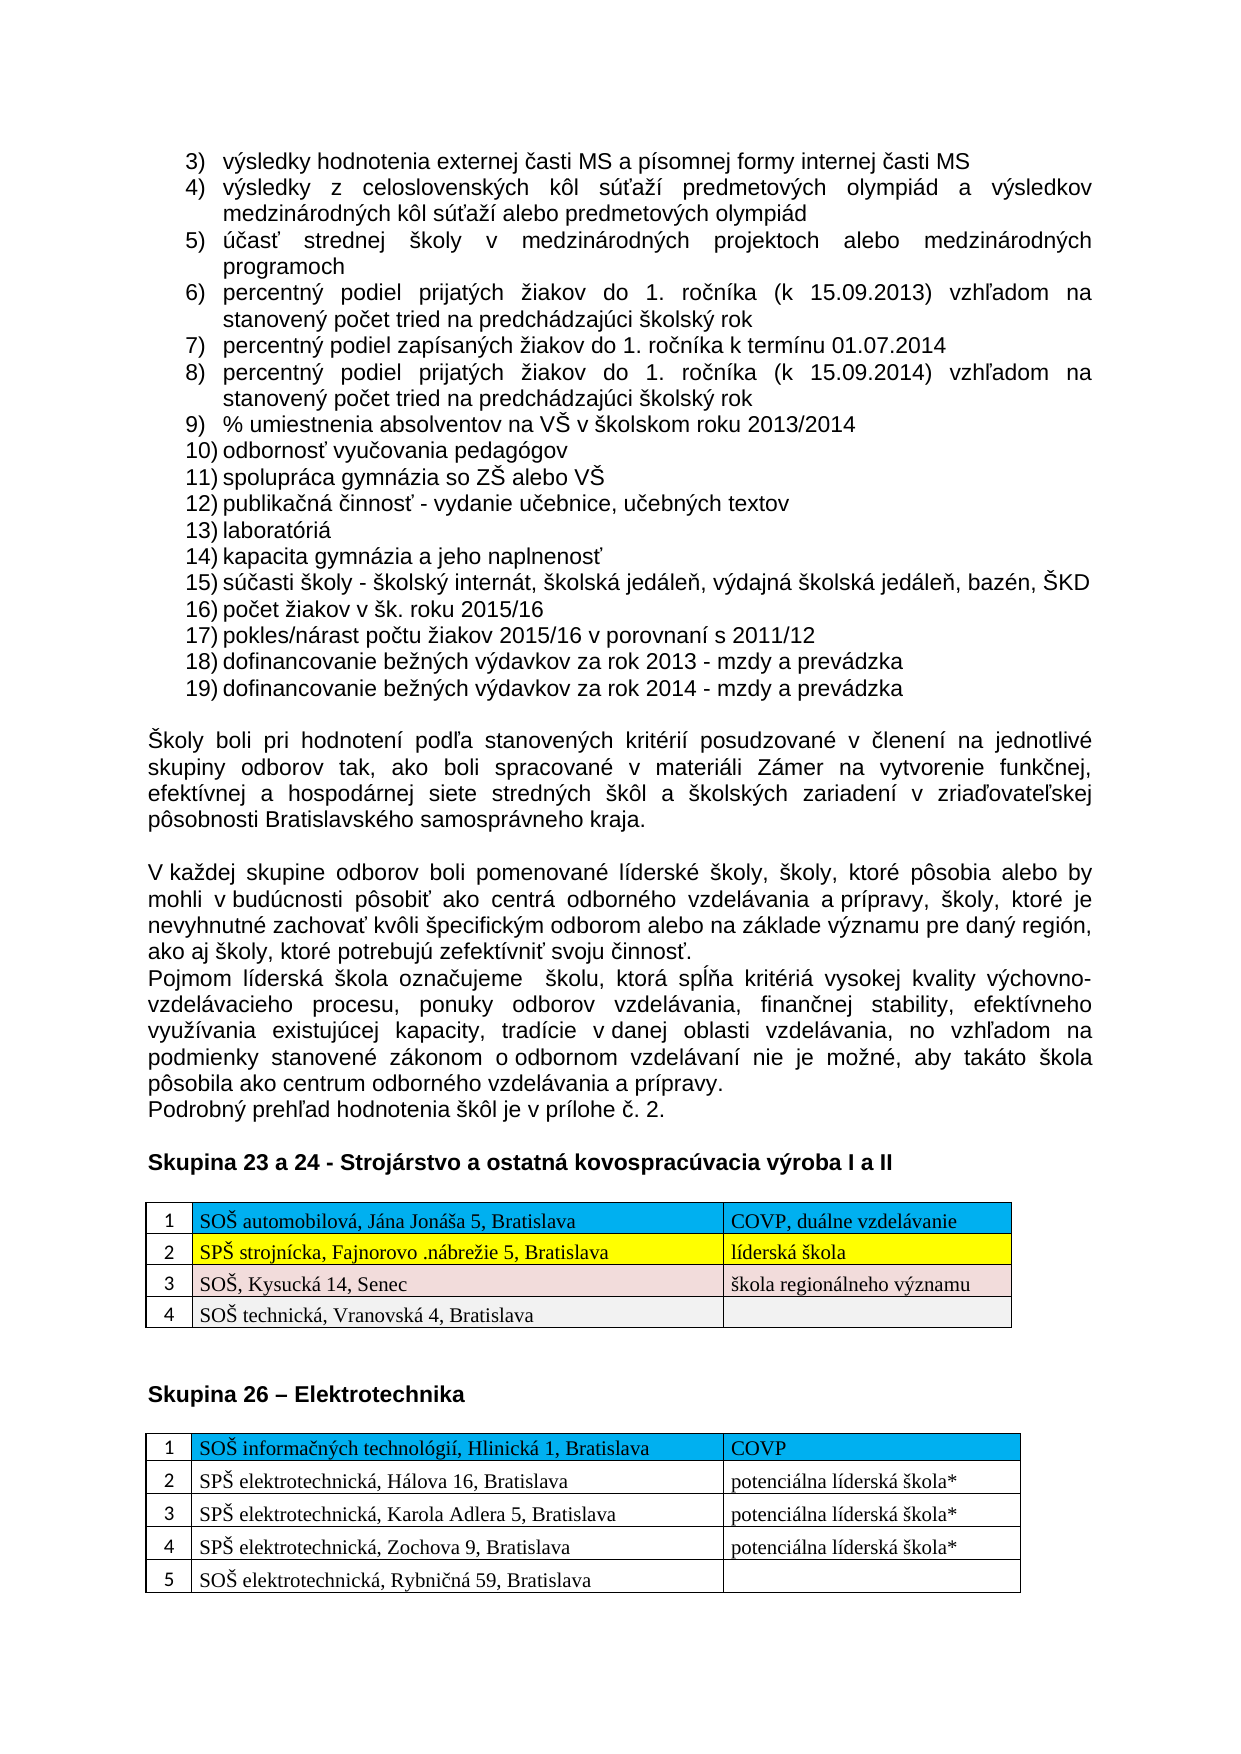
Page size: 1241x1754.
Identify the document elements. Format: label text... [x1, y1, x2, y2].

list kapacita gymnázia a jeho naplnenosť [185, 543, 1093, 569]
table_cell líderská škola [724, 1234, 1011, 1264]
list dofinancovanie bežných výdavkov za rok 2014 - mzdy a prevádzka [185, 675, 1093, 701]
list dofinancovanie bežných výdavkov za rok 2013 - mzdy a prevádzka [185, 648, 1093, 675]
text Skupina 26 – Elektrotechnika [148, 1381, 1093, 1407]
table_header 1 [147, 1203, 192, 1233]
table_cell potenciálna líderská škola* [724, 1494, 1020, 1526]
list výsledky hodnotenia externej časti MS a písomnej formy internej časti MS [185, 148, 1093, 174]
table_cell SOŠ technická, Vranovská 4, Bratislava [193, 1297, 723, 1327]
table_cell [724, 1560, 1020, 1592]
list publikačná činnosť - vydanie učebnice, učebných textov [185, 490, 1093, 517]
list pokles/nárast počtu žiakov 2015/16 v porovnaní s 2011/12 [185, 622, 1093, 648]
table_header 1 [147, 1434, 191, 1460]
table_cell 4 [147, 1527, 191, 1559]
table_cell škola regionálneho významu [724, 1265, 1011, 1296]
table_cell 2 [147, 1461, 191, 1493]
table_header COVP [724, 1434, 1020, 1460]
table_cell 3 [147, 1494, 191, 1526]
table_header SOŠ automobilová, Jána Jonáša 5, Bratislava [193, 1203, 723, 1233]
list laboratóriá [185, 517, 1093, 543]
list percentný podiel zapísaných žiakov do 1. ročníka k termínu 01.07.2014 [185, 332, 1093, 358]
table_cell 2 [147, 1234, 192, 1264]
table_cell SPŠ elektrotechnická, Zochova 9, Bratislava [192, 1527, 723, 1559]
table_cell [724, 1297, 1011, 1327]
list percentný podiel prijatých žiakov do 1. ročníka (k 15.09.2014) vzhľadom na stanovený počet tried na predchádzajúci školský rok [185, 358, 1093, 411]
list výsledky z celoslovenských kôl súťaží predmetových olympiád a výsledkov medzinárodných kôl súťaží alebo predmetových olympiád [185, 174, 1093, 227]
table_cell SPŠ elektrotechnická, Hálova 16, Bratislava [192, 1461, 723, 1493]
table_cell SPŠ strojnícka, Fajnorovo .nábrežie 5, Bratislava [193, 1234, 723, 1264]
text Pojmom líderská škola označujeme školu, ktorá spĺňa kritériá vysokej kvality výchovno-vzdelávacieho procesu, ponuky odborov vzdelávania, finančnej stability, efektívneho využívania existujúcej kapacity, tradície v danej oblasti vzdelávania, no vzhľadom na podmienky stanovené zákonom o odbornom vzdelávaní nie je možné, aby takáto škola pôsobila ako centrum odborného vzdelávania a prípravy. [148, 964, 1093, 1096]
list účasť strednej školy v medzinárodných projektoch alebo medzinárodných programoch [185, 227, 1093, 279]
table_cell SPŠ elektrotechnická, Karola Adlera 5, Bratislava [192, 1494, 723, 1526]
list súčasti školy - školský internát, školská jedáleň, výdajná školská jedáleň, bazén, ŠKD [185, 569, 1093, 596]
table_cell 3 [147, 1265, 192, 1296]
table_header COVP, duálne vzdelávanie [724, 1203, 1011, 1233]
table_cell potenciálna líderská škola* [724, 1527, 1020, 1559]
list počet žiakov v šk. roku 2015/16 [185, 596, 1093, 622]
table_cell SOŠ elektrotechnická, Rybničná 59, Bratislava [192, 1560, 723, 1592]
table_cell potenciálna líderská škola* [724, 1461, 1020, 1493]
text Podrobný prehľad hodnotenia škôl je v prílohe č. 2. [148, 1096, 1093, 1123]
list percentný podiel prijatých žiakov do 1. ročníka (k 15.09.2013) vzhľadom na stanovený počet tried na predchádzajúci školský rok [185, 279, 1093, 332]
list odbornosť vyučovania pedagógov [185, 437, 1093, 464]
table_header SOŠ informačných technológií, Hlinická 1, Bratislava [192, 1434, 723, 1460]
text V každej skupine odborov boli pomenované líderské školy, školy, ktoré pôsobia alebo by mohli v budúcnosti pôsobiť ako centrá odborného vzdelávania a prípravy, školy, ktoré je nevyhnutné zachovať kvôli špecifickým odborom alebo na základe významu pre daný región, ako aj školy, ktoré potrebujú zefektívniť svoju činnosť. [148, 859, 1093, 964]
text Školy boli pri hodnotení podľa stanovených kritérií posudzované v členení na jednotlivé skupiny odborov tak, ako boli spracované v materiáli Zámer na vytvorenie funkčnej, efektívnej a hospodárnej siete stredných škôl a školských zariadení v zriaďovateľskej pôsobnosti Bratislavského samosprávneho kraja. [148, 727, 1093, 833]
table_cell SOŠ, Kysucká 14, Senec [193, 1265, 723, 1296]
list % umiestnenia absolventov na VŠ v školskom roku 2013/2014 [185, 411, 1093, 437]
table_cell 4 [147, 1297, 192, 1327]
table_cell 5 [147, 1560, 191, 1592]
list spolupráca gymnázia so ZŠ alebo VŠ [185, 464, 1093, 490]
text Skupina 23 a 24 - Strojárstvo a ostatná kovospracúvacia výroba I a II [148, 1149, 1093, 1175]
